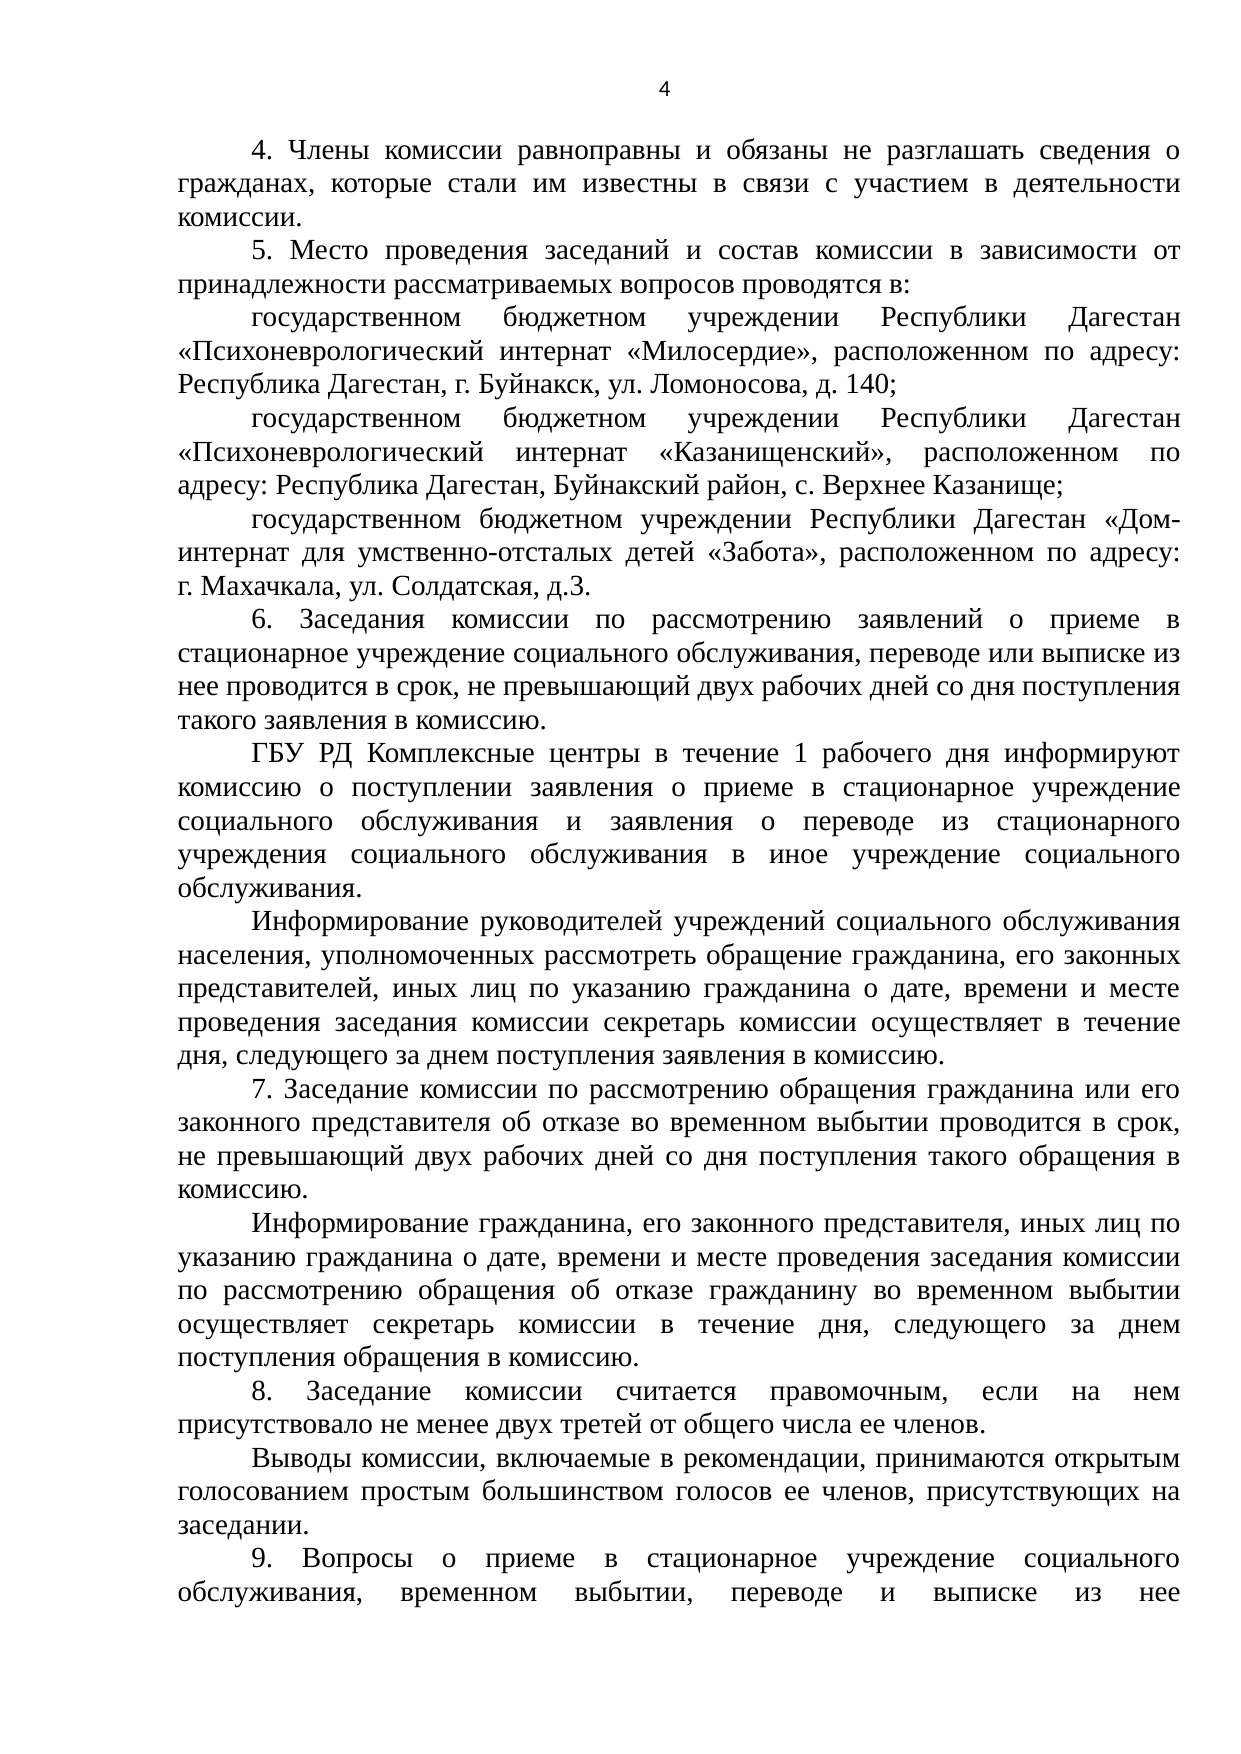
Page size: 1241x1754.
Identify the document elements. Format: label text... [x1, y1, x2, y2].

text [177, 1541, 1181, 1608]
text государственном бюджетном учреждении Республики Дагестан «Психоневрологический интернат «Казанищенский», расположенном по адресу: Республика Дагестан, Буйнакский район, с. Верхнее Казанище; [177, 400, 1181, 501]
text государственном бюджетном учреждении Республики Дагестан «Дом- интернат для умственно-отсталых детей «Забота», расположенном по адресу: г. Махачкала, ул. Солдатская, д.3. [177, 501, 1181, 601]
text государственном бюджетном учреждении Республики Дагестан «Психоневрологический интернат «Милосердие», расположенном по адресу: Республика Дагестан, г. Буйнакск, ул. Ломоносова, д. 140; [177, 299, 1181, 400]
text 6. Заседания комиссии по рассмотрению заявлений о приеме в стационарное учреждение социального обслуживания, переводе или выписке из нее проводится в срок, не превышающий двух рабочих дней со дня поступления такого заявления в комиссию. [177, 601, 1181, 736]
text ГБУ РД Комплексные центры в течение 1 рабочего дня информируют комиссию о поступлении заявления о приеме в стационарное учреждение социального обслуживания и заявления о переводе из стационарного учреждения социального обслуживания в иное учреждение социального обслуживания. [177, 736, 1181, 903]
text 5. Место проведения заседаний и состав комиссии в зависимости от принадлежности рассматриваемых вопросов проводятся в: [177, 232, 1181, 299]
text 8. Заседание комиссии считается правомочным, если на нем присутствовало не менее двух третей от общего числа ее членов. [177, 1373, 1181, 1440]
text 4. Члены комиссии равноправны и обязаны не разглашать сведения о гражданах, которые стали им известны в связи с участием в деятельности комиссии. [177, 132, 1181, 232]
text Информирование руководителей учреждений социального обслуживания населения, уполномоченных рассмотреть обращение гражданина, его законных представителей, иных лиц по указанию гражданина о дате, времени и месте проведения заседания комиссии секретарь комиссии осуществляет в течение дня, следующего за днем поступления заявления в комиссию. [177, 903, 1181, 1071]
text 7. Заседание комиссии по рассмотрению обращения гражданина или его законного представителя об отказе во временном выбытии проводится в срок, не превышающий двух рабочих дней со дня поступления такого обращения в комиссию. [177, 1071, 1181, 1205]
text Выводы комиссии, включаемые в рекомендации, принимаются открытым голосованием простым большинством голосов ее членов, присутствующих на заседании. [177, 1440, 1181, 1541]
text Информирование гражданина, его законного представителя, иных лиц по указанию гражданина о дате, времени и месте проведения заседания комиссии по рассмотрению обращения об отказе гражданину во временном выбытии осуществляет секретарь комиссии в течение дня, следующего за днем поступления обращения в комиссию. [177, 1205, 1181, 1373]
